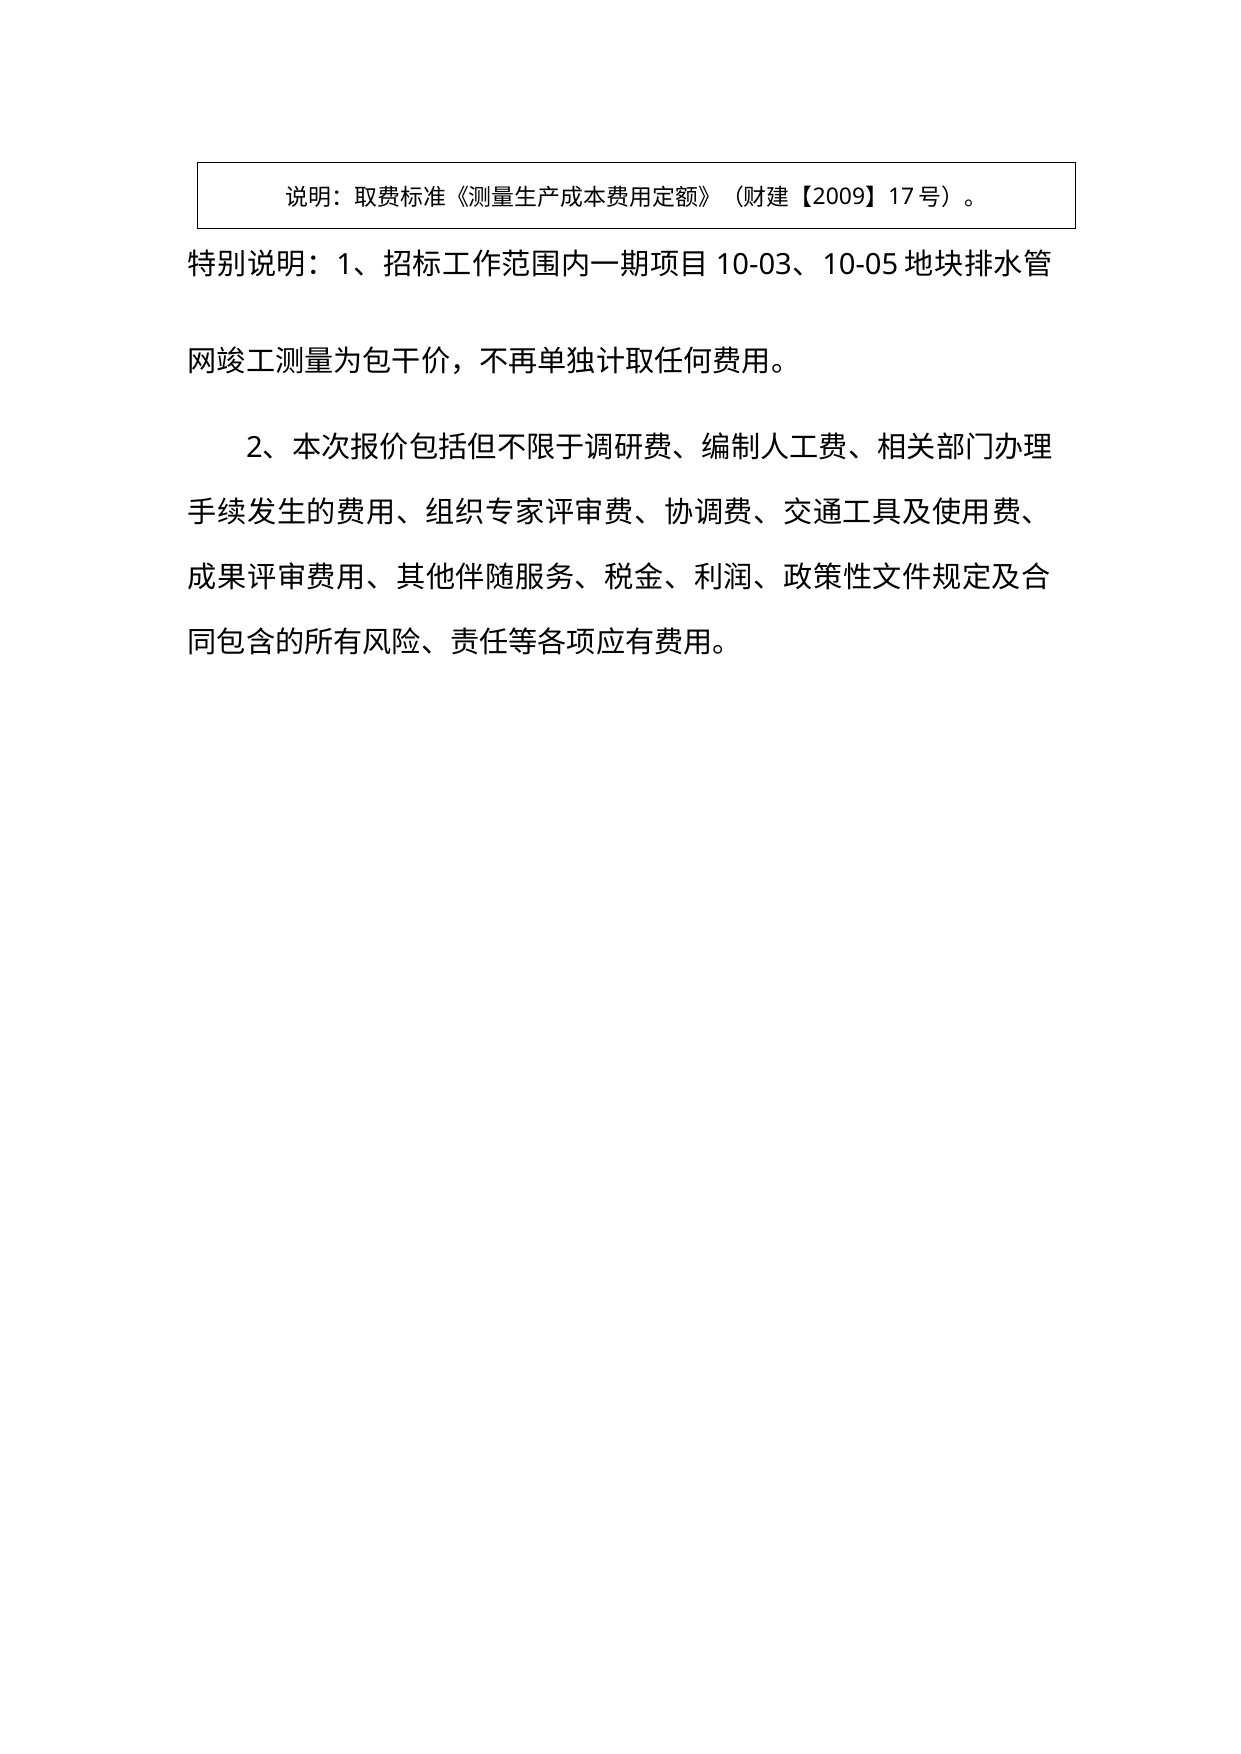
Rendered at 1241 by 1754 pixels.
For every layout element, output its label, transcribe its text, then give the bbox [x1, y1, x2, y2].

table_cell 说明：取费标准《测量生产成本费用定额》（财建【2009】17号）。 [198, 163, 1075, 228]
text 2、本次报价包括但不限于调研费、编制人工费、相关部门办理手续发生的费用、组织专家评审费、协调费、交通工具及使用费、成果评审费用、其他伴随服务、税金、利润、政策性文件规定及合同包含的所有风险、责任等各项应有费用。 [187, 413, 1053, 673]
text 特别说明：1、招标工作范围内一期项目10-03、10-05地块排水管网竣工测量为包干价，不再单独计取任何费用。 [187, 229, 1053, 392]
